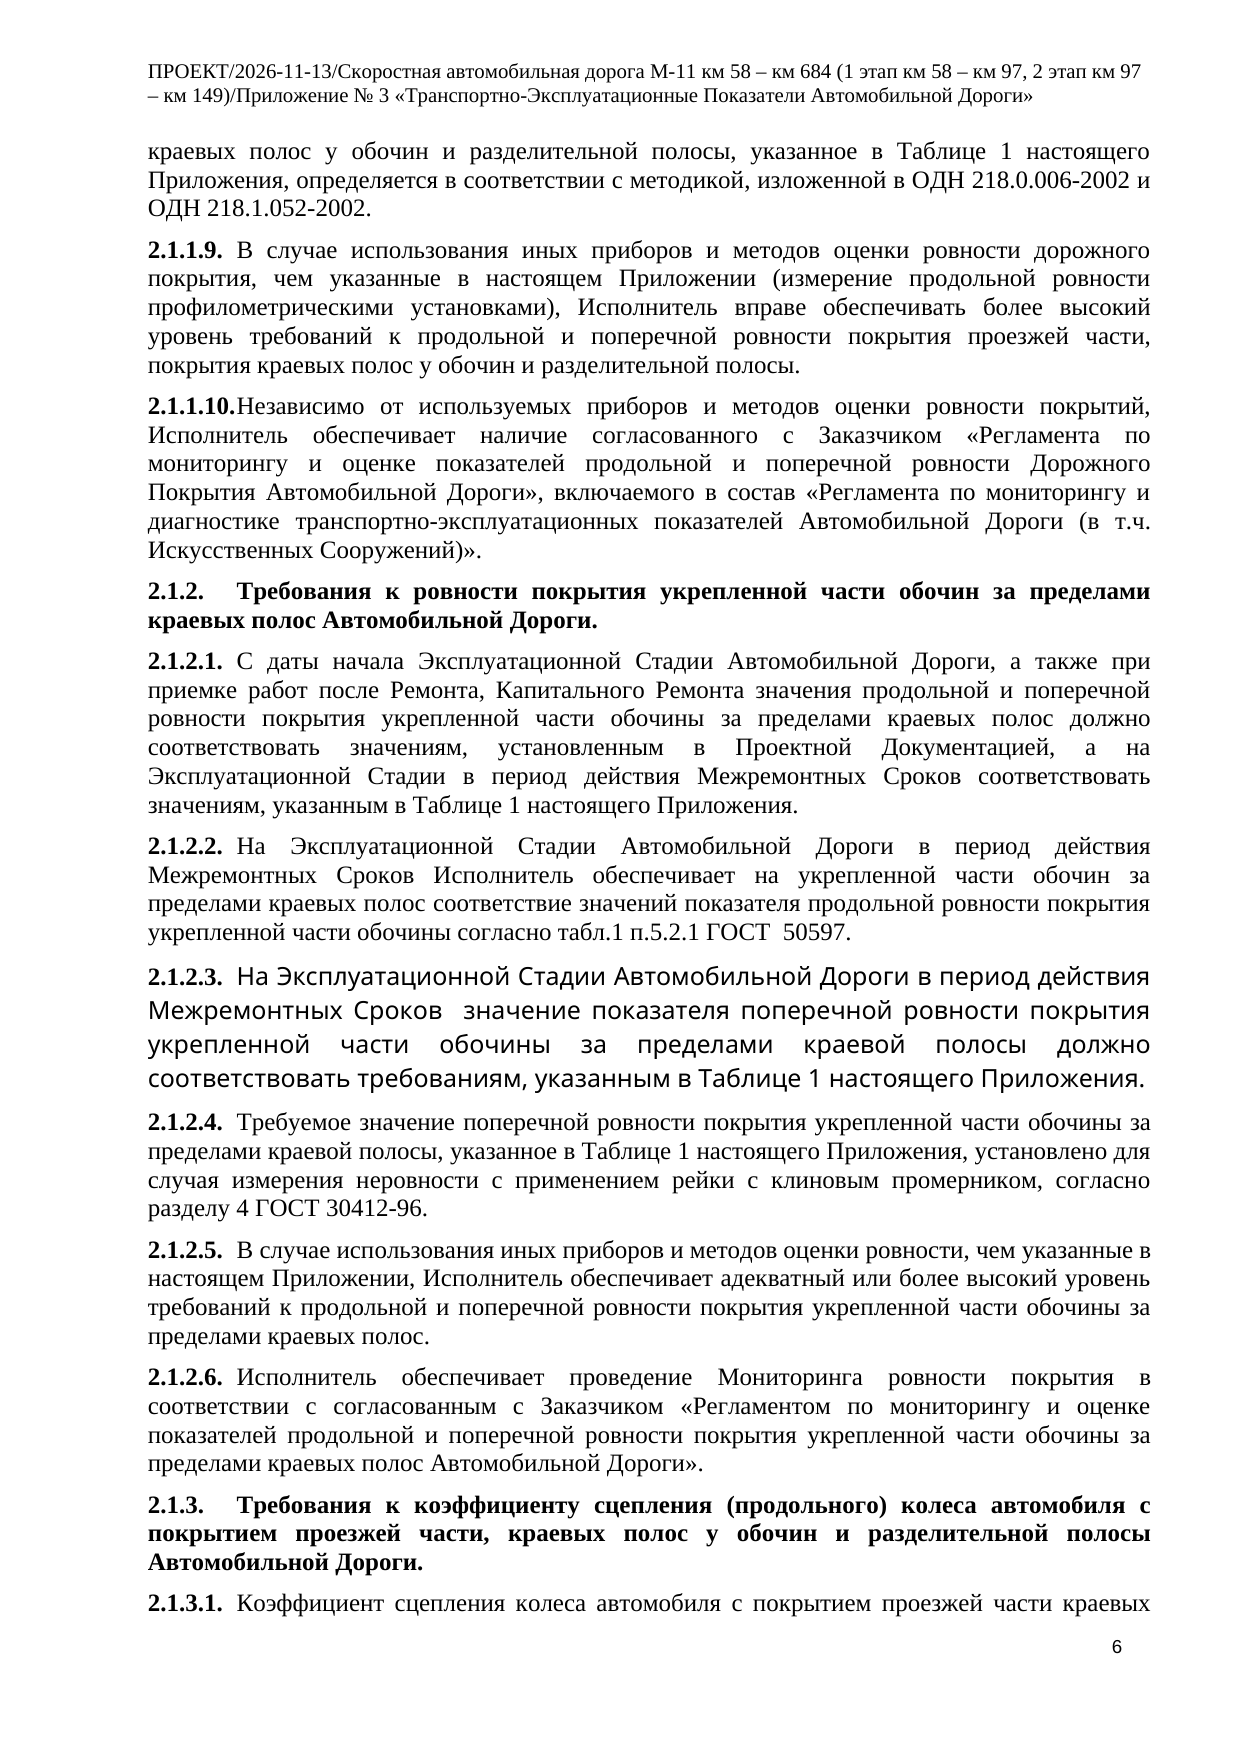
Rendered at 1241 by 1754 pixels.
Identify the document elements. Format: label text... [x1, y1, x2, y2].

list С даты начала Эксплуатационной Стадии Автомобильной Дороги, а также при приемке работ после Ремонта, Капитального Ремонта значения продольной и поперечной ровности покрытия укрепленной части обочины за пределами краевых полос должно соответствовать значениям, установленным в Проектной Документацией, а на Эксплуатационной Стадии в период действия Межремонтных Сроков соответствовать значениям, указанным в Таблице 1 настоящего Приложения. [148, 646, 1152, 818]
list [148, 1588, 1152, 1617]
list На Эксплуатационной Стадии Автомобильной Дороги в период действия Межремонтных Сроков значение показателя поперечной ровности покрытия укрепленной части обочины за пределами краевой полосы должно соответствовать требованиям, указанным в Таблице 1 настоящего Приложения. [148, 958, 1152, 1095]
list В случае использования иных приборов и методов оценки ровности дорожного покрытия, чем указанные в настоящем Приложении (измерение продольной ровности профилометрическими установками), Исполнитель вправе обеспечивать более высокий уровень требований к продольной и поперечной ровности покрытия проезжей части, покрытия краевых полос у обочин и разделительной полосы. [148, 235, 1152, 378]
subtitle Требования к ровности покрытия укрепленной части обочин за пределами краевых полос Автомобильной Дороги. [148, 576, 1152, 633]
list Требуемое значение поперечной ровности покрытия укрепленной части обочины за пределами краевой полосы, указанное в Таблице 1 настоящего Приложения, установлено для случая измерения неровности с применением рейки с клиновым промерником, согласно разделу 4 ГОСТ 30412-96. [148, 1107, 1152, 1222]
list Независимо от используемых приборов и методов оценки ровности покрытий, Исполнитель обеспечивает наличие согласованного с Заказчиком «Регламента по мониторингу и оценке показателей продольной и поперечной ровности Дорожного Покрытия Автомобильной Дороги», включаемого в состав «Регламента по мониторингу и диагностике транспортно-эксплуатационных показателей Автомобильной Дороги (в т.ч. Искусственных Сооружений)». [148, 391, 1152, 563]
list Исполнитель обеспечивает проведение Мониторинга ровности покрытия в соответствии с согласованным с Заказчиком «Регламентом по мониторингу и оценке показателей продольной и поперечной ровности покрытия укрепленной части обочины за пределами краевых полос Автомобильной Дороги». [148, 1362, 1152, 1477]
list На Эксплуатационной Стадии Автомобильной Дороги в период действия Межремонтных Сроков Исполнитель обеспечивает на укрепленной части обочин за пределами краевых полос соответствие значений показателя продольной ровности покрытия укрепленной части обочины согласно табл.1 п.5.2.1 ГОСТ 50597. [148, 831, 1152, 946]
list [148, 136, 1152, 222]
list В случае использования иных приборов и методов оценки ровности, чем указанные в настоящем Приложении, Исполнитель обеспечивает адекватный или более высокий уровень требований к продольной и поперечной ровности покрытия укрепленной части обочины за пределами краевых полос. [148, 1235, 1152, 1350]
subtitle Требования к коэффициенту сцепления (продольного) колеса автомобиля с покрытием проезжей части, краевых полос у обочин и разделительной полосы Автомобильной Дороги. [148, 1490, 1152, 1576]
